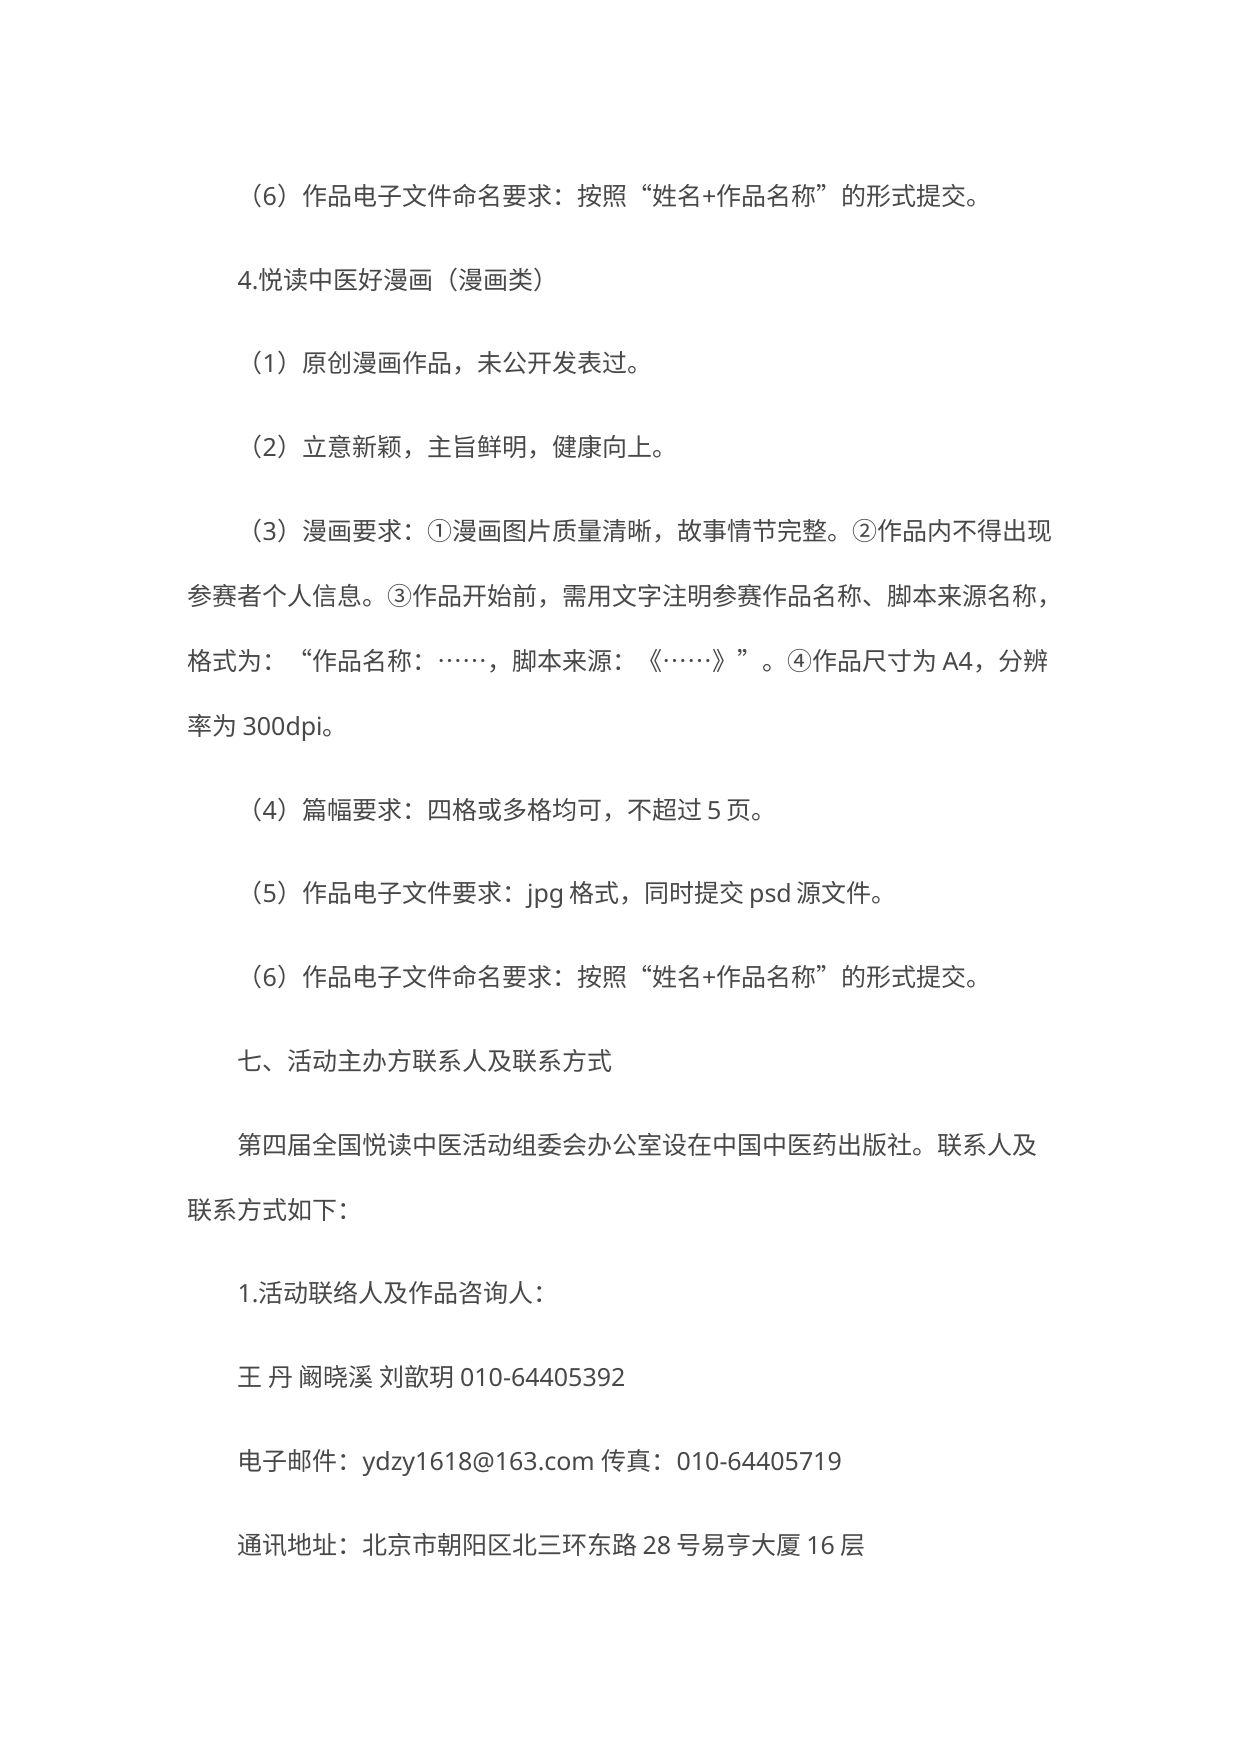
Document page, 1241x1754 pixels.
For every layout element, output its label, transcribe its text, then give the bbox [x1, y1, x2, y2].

text 七、活动主办方联系人及联系方式 [187, 1027, 1053, 1092]
text （3）漫画要求：①漫画图片质量清晰，故事情节完整。②作品内不得出现参赛者个人信息。③作品开始前，需用文字注明参赛作品名称、脚本来源名称，格式为：“作品名称：……，脚本来源：《……》”。④作品尺寸为A4，分辨率为300dpi。 [187, 497, 1053, 757]
text （1）原创漫画作品，未公开发表过。 [187, 329, 1053, 394]
text （5）作品电子文件要求：jpg格式，同时提交psd源文件。 [187, 859, 1053, 924]
text 通讯地址：北京市朝阳区北三环东路28号易亨大厦16层 [187, 1511, 1053, 1576]
text （6）作品电子文件命名要求：按照“姓名+作品名称”的形式提交。 [187, 943, 1053, 1008]
text 王 丹 阚晓溪 刘歆玥 010-64405392 [187, 1343, 1053, 1408]
text 第四届全国悦读中医活动组委会办公室设在中国中医药出版社。联系人及联系方式如下： [187, 1111, 1053, 1241]
text 4.悦读中医好漫画（漫画类） [187, 246, 1053, 311]
text 电子邮件：ydzy1618@163.com 传真：010-64405719 [187, 1427, 1053, 1492]
text （2）立意新颖，主旨鲜明，健康向上。 [187, 413, 1053, 478]
text （4）篇幅要求：四格或多格均可，不超过5页。 [187, 776, 1053, 841]
text 1.活动联络人及作品咨询人： [187, 1259, 1053, 1324]
text （6）作品电子文件命名要求：按照“姓名+作品名称”的形式提交。 [187, 162, 1053, 227]
